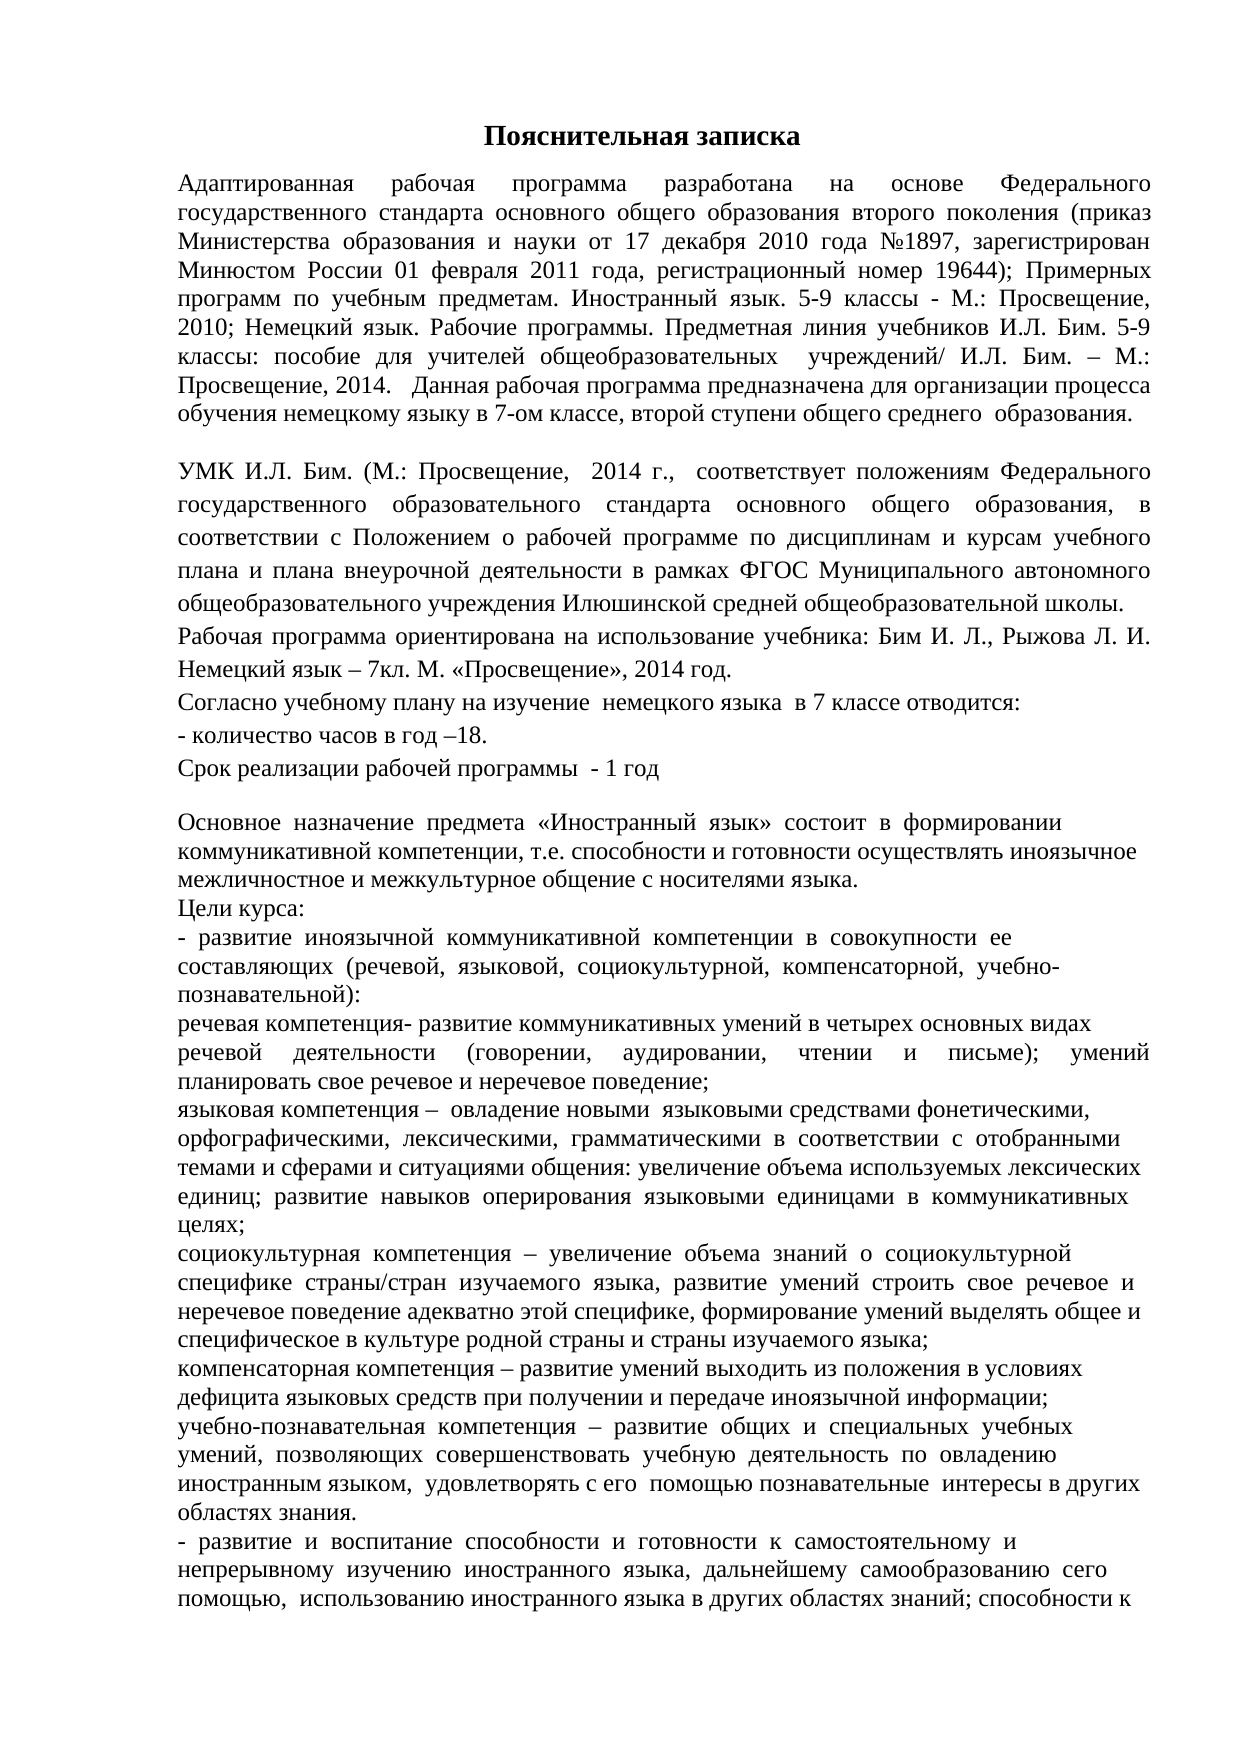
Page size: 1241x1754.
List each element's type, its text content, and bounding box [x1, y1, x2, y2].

text Основное назначение предмета «Иностранный язык» состоит в формировании [177, 807, 1152, 836]
text помощью, использованию иностранного языка в других областях знаний; способности к [177, 1583, 1152, 1612]
text познавательной): [177, 979, 1152, 1008]
list УМК И.Л. Бим. (М.: Просвещение, 2014 г., соответствует положениям Федерального государственного образовательного стандарта основного общего образования, в соответствии с Положением о рабочей программе по дисциплинам и курсам учебного плана и плана внеурочной деятельности в рамках ФГОС Муниципального автономного общеобразовательного учреждения Илюшинской средней общеобразовательной школы. [177, 456, 1152, 617]
list Согласно учебному плану на изучение немецкого языка в 7 классе отводится: [177, 687, 1152, 716]
text специфике страны/стран изучаемого языка, развитие умений строить свое речевое и [177, 1267, 1152, 1296]
text специфическое в культуре родной страны и страны изучаемого языка; [177, 1324, 1152, 1353]
text дефицита языковых средств при получении и передаче иноязычной информации; [177, 1382, 1152, 1411]
text межличностное и межкультурное общение с носителями языка. [177, 864, 1152, 893]
text составляющих (речевой, языковой, социокультурной, компенсаторной, учебно- [177, 951, 1152, 979]
text социокультурная компетенция – увеличение объема знаний о социокультурной [177, 1238, 1152, 1267]
text компенсаторная компетенция – развитие умений выходить из положения в условиях [177, 1353, 1152, 1382]
text целях; [177, 1209, 1152, 1238]
text - развитие иноязычной коммуникативной компетенции в совокупности ее [177, 922, 1152, 951]
text коммуникативной компетенции, т.е. способности и готовности осуществлять иноязычное [177, 836, 1152, 864]
text умений, позволяющих совершенствовать учебную деятельность по овладению [177, 1439, 1152, 1468]
text иностранным языком, удовлетворять с его помощью познавательные интересы в других [177, 1468, 1152, 1497]
text непрерывному изучению иностранного языка, дальнейшему самообразованию сего [177, 1554, 1152, 1583]
list Рабочая программа ориентирована на использование учебника: Бим И. Л., Рыжова Л. И. Немецкий язык – 7кл. М. «Просвещение», 2014 год. [177, 621, 1152, 683]
text орфографическими, лексическими, грамматическими в соответствии с отобранными [177, 1123, 1152, 1152]
list Срок реализации рабочей программы - 1 год [177, 753, 1152, 782]
text единиц; развитие навыков оперирования языковыми единицами в коммуникативных [177, 1181, 1152, 1209]
text Цели курса: [177, 893, 1152, 922]
text языковая компетенция – овладение новыми языковыми средствами фонетическими, [177, 1094, 1152, 1123]
list - количество часов в год –18. [177, 720, 1152, 749]
text учебно-познавательная компетенция – развитие общих и специальных учебных [177, 1411, 1152, 1439]
text Адаптированная рабочая программа разработана на основе Федерального государственного стандарта основного общего образования второго поколения (приказ Министерства образования и науки от 17 декабря 2010 года №1897, зарегистрирован Минюстом России 01 февраля 2011 года, регистрационный номер 19644); Примерных программ по учебным предметам. Иностранный язык. 5-9 классы - М.: Просвещение, 2010; Немецкий язык. Рабочие программы. Предметная линия учебников И.Л. Бим. 5-9 классы: пособие для учителей общеобразовательных учреждений/ И.Л. Бим. – М.: Просвещение, 2014. Данная рабочая программа предназначена для организации процесса обучения немецкому языку в 7-ом классе, второй ступени общего среднего образования. [177, 168, 1152, 427]
text Пояснительная записка [177, 118, 1152, 152]
text речевой деятельности (говорении, аудировании, чтении и письме); умений планировать свое речевое и неречевое поведение; [177, 1037, 1152, 1094]
text темами и сферами и ситуациями общения: увеличение объема используемых лексических [177, 1152, 1152, 1181]
text - развитие и воспитание способности и готовности к самостоятельному и [177, 1526, 1152, 1554]
text речевая компетенция- развитие коммуникативных умений в четырех основных видах [177, 1008, 1152, 1037]
text областях знания. [177, 1497, 1152, 1526]
text неречевое поведение адекватно этой специфике, формирование умений выделять общее и [177, 1296, 1152, 1324]
